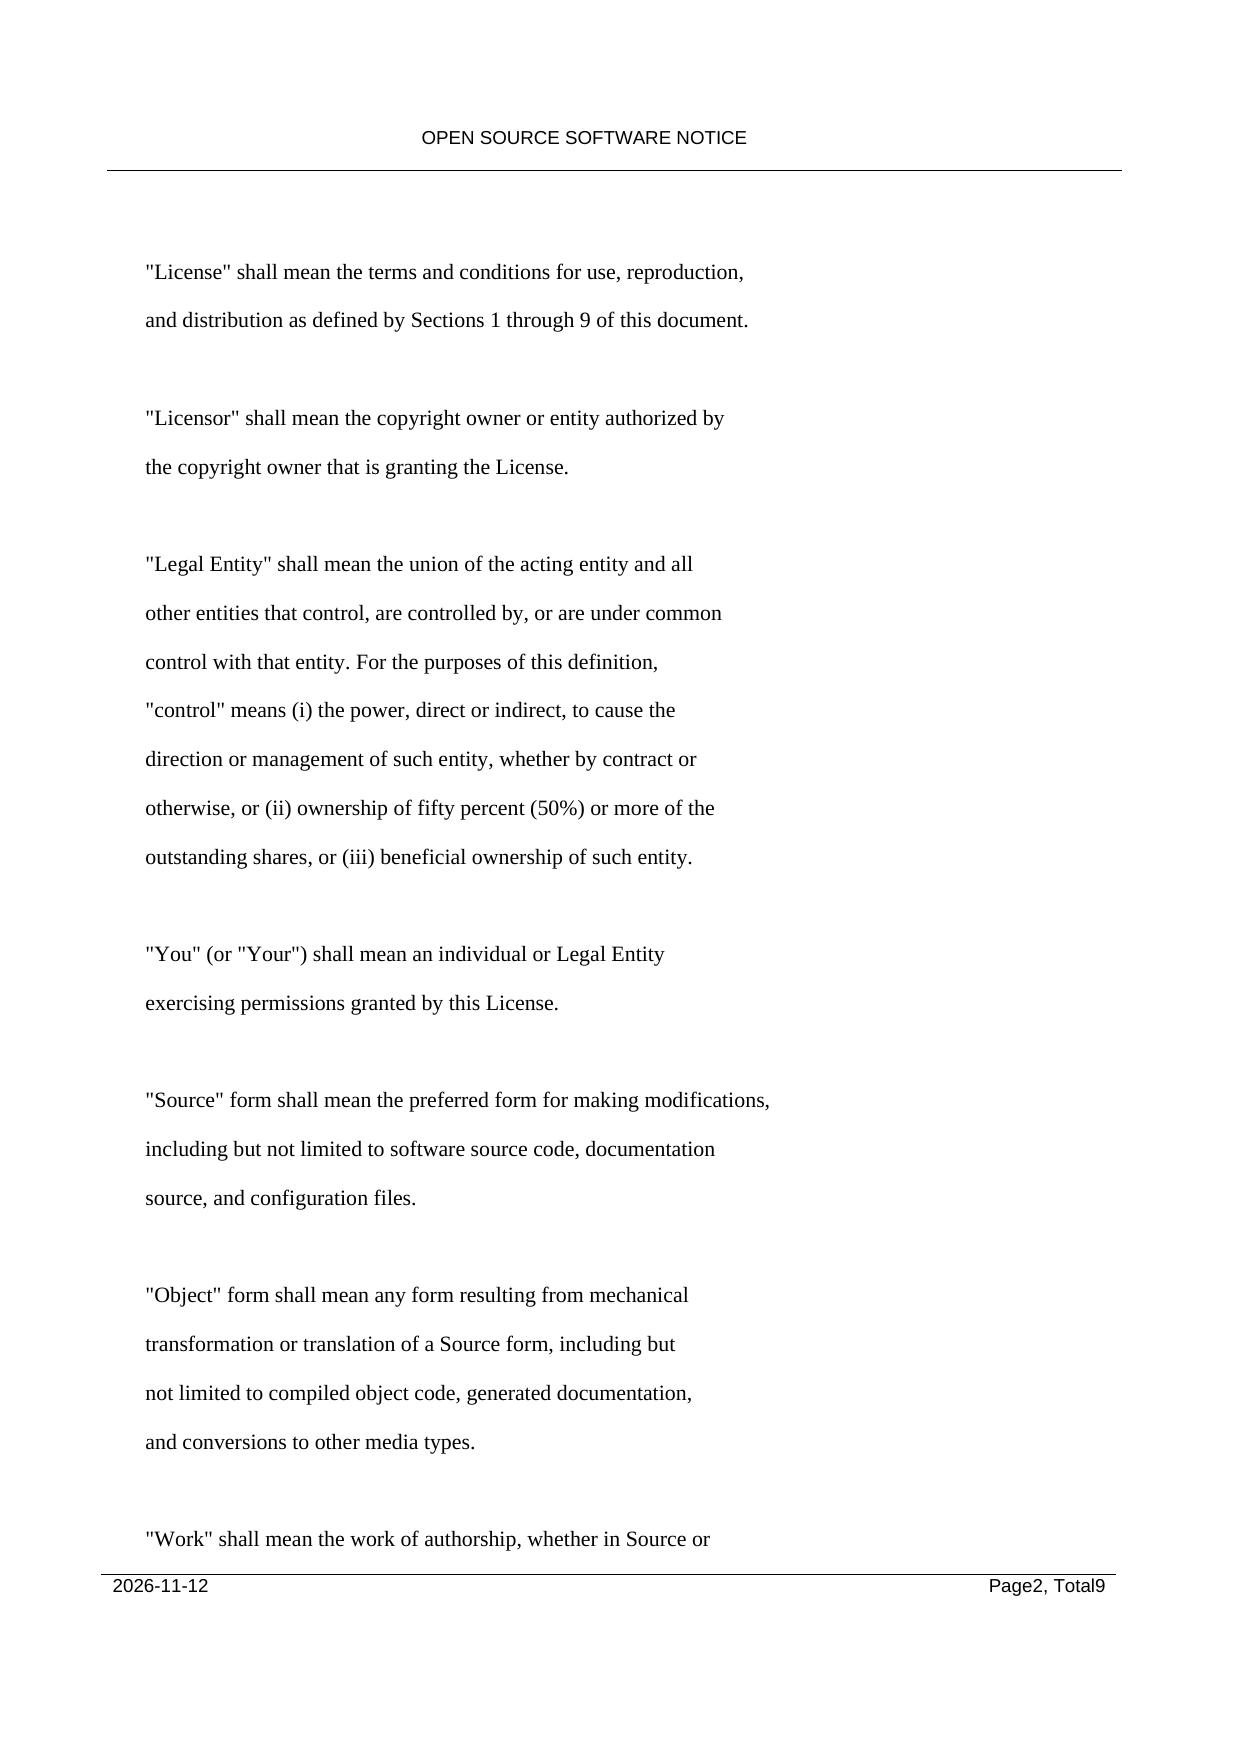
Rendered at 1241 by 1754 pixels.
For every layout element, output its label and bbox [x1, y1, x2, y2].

text [112, 206, 1128, 1555]
